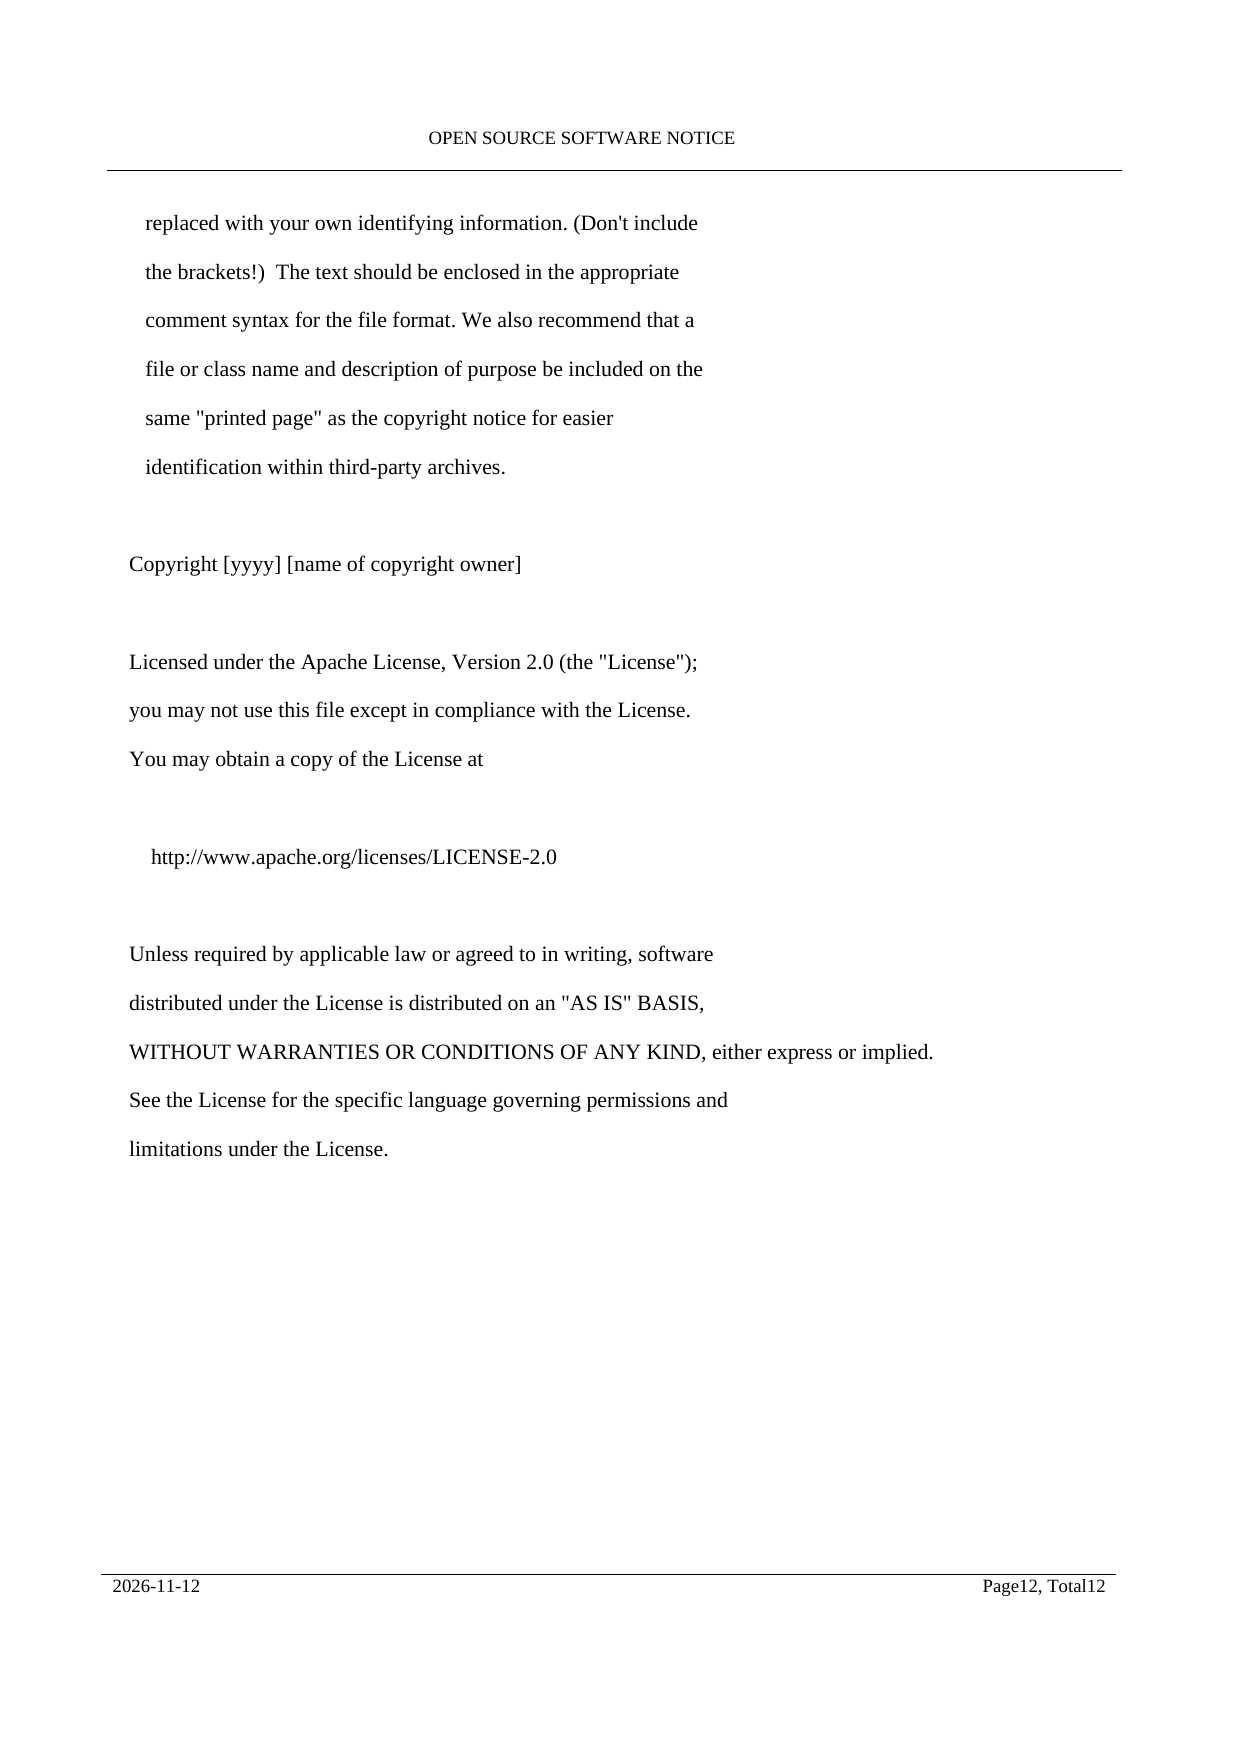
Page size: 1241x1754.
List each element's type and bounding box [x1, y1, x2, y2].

text [112, 206, 1128, 1165]
